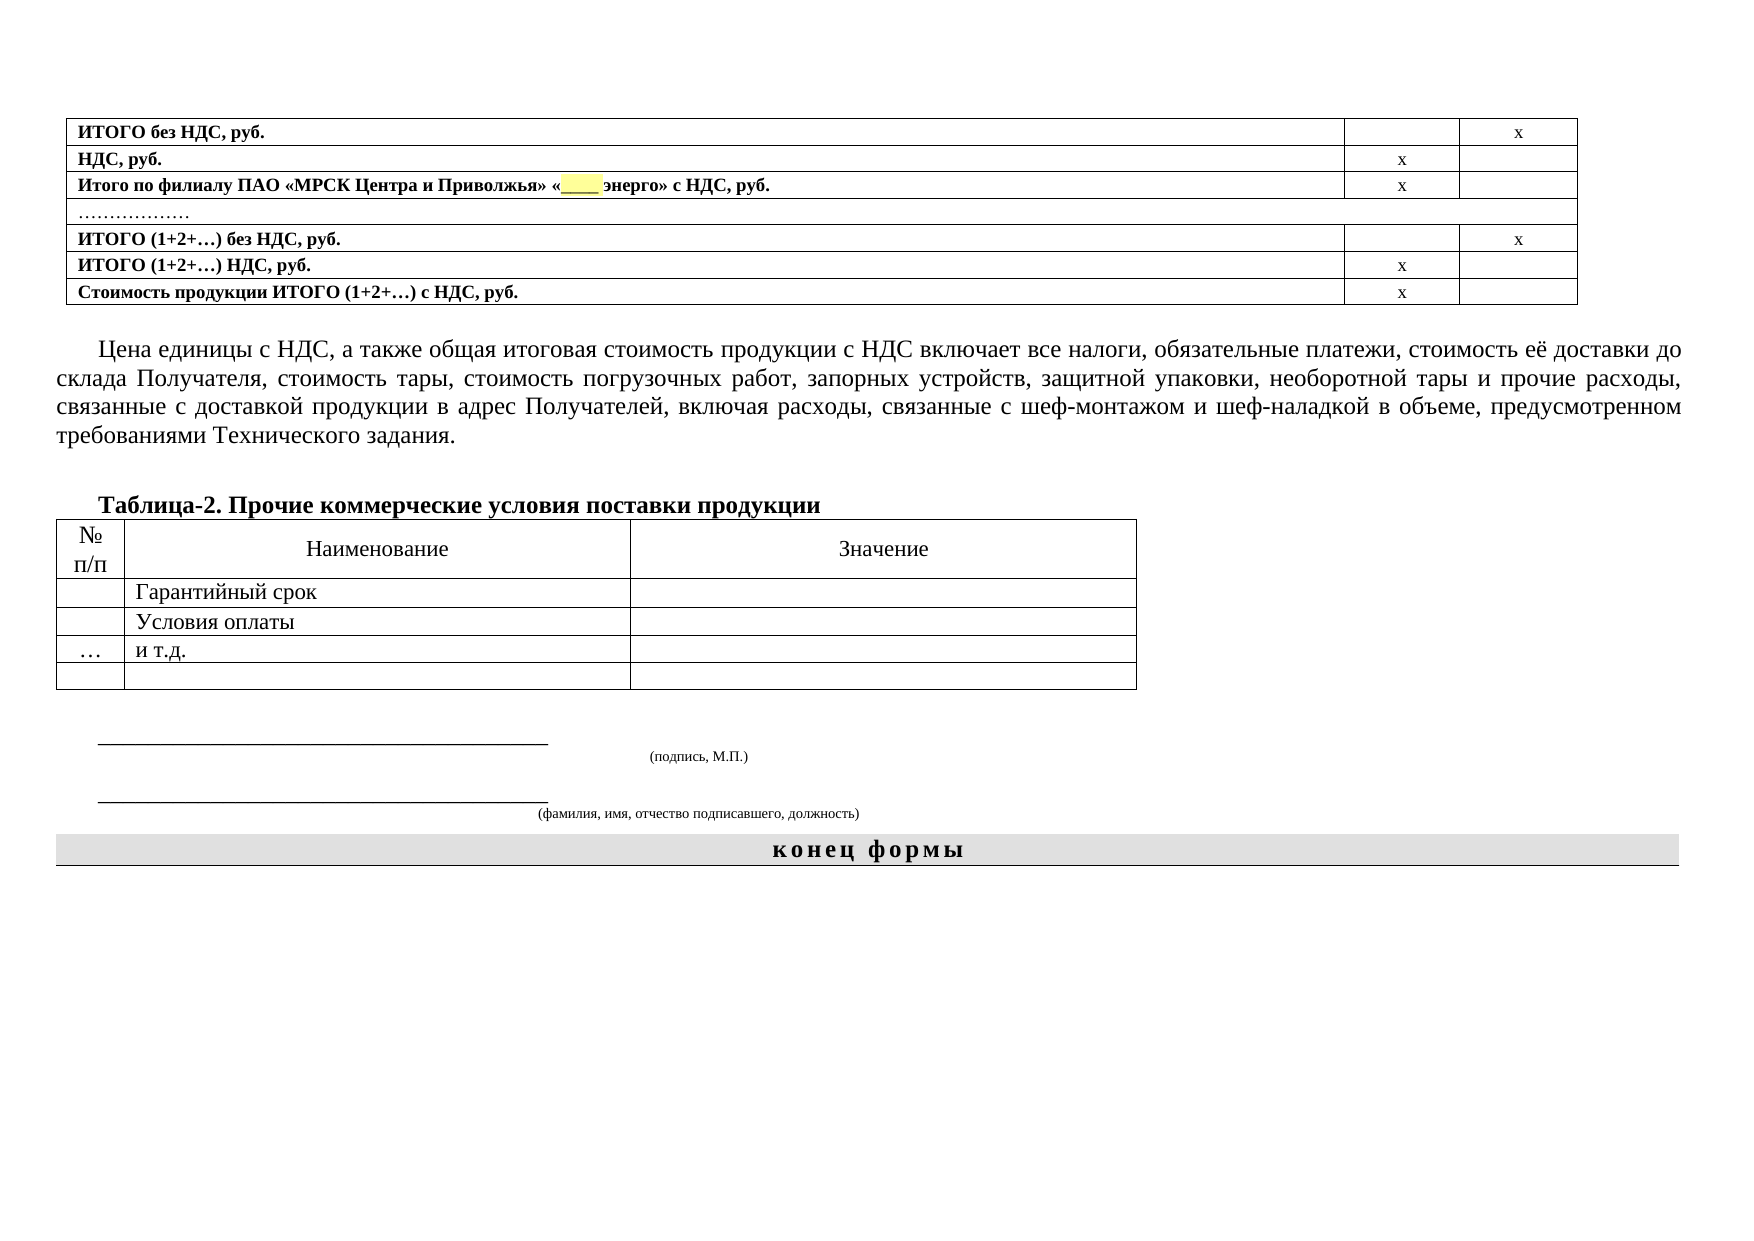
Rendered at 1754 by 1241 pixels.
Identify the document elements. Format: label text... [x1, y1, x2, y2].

table_cell и т.д. [125, 636, 630, 662]
table_cell Условия оплаты [125, 608, 630, 634]
table_cell [1345, 225, 1459, 251]
text (подпись, М.П.) [56, 748, 1299, 777]
table_cell [631, 636, 1136, 662]
table_cell [1460, 252, 1577, 277]
text конец формы [56, 834, 1679, 865]
text (фамилия, имя, отчество подписавшего, должность) [56, 805, 1299, 834]
table_header Наименование [125, 520, 630, 577]
table_cell НДС, руб. [67, 146, 1344, 171]
table_cell [57, 579, 124, 607]
table_cell х [1345, 279, 1459, 304]
table_cell ИТОГО без НДС, руб. [67, 119, 1344, 145]
table_cell ИТОГО (1+2+…) без НДС, руб. [67, 225, 1344, 251]
table_cell х [1345, 146, 1459, 171]
table_cell [57, 608, 124, 634]
table_cell Стоимость продукции ИТОГО (1+2+…) с НДС, руб. [67, 279, 1344, 304]
table_cell [57, 663, 124, 689]
table_cell х [1345, 252, 1459, 277]
table_cell х [1345, 172, 1459, 198]
table_cell х [1460, 225, 1577, 251]
table_cell [125, 663, 630, 689]
table_cell ИТОГО (1+2+…) НДС, руб. [67, 252, 1344, 277]
table_cell [1460, 279, 1577, 304]
table_cell [1460, 172, 1577, 198]
table_cell [1460, 146, 1577, 171]
text ____________________________________ [56, 719, 1683, 748]
table_cell Итого по филиалу ПАО «МРСК Центра и Приволжья» «____ энерго» с НДС, руб. [67, 172, 1344, 198]
text ____________________________________ [56, 777, 1683, 805]
table_cell … [57, 636, 124, 662]
table_cell Гарантийный срок [125, 579, 630, 607]
table_cell х [1460, 119, 1577, 145]
table_cell [631, 608, 1136, 634]
table_cell ……………… [67, 199, 1577, 224]
table_cell [631, 663, 1136, 689]
text Цена единицы с НДС, а также общая итоговая стоимость продукции с НДС включает все налоги, обязательные платежи, стоимость её доставки до склада Получателя, стоимость тары, стоимость погрузочных работ, запорных устройств, защитной упаковки, необоротной тары и прочие расходы, связанные с доставкой продукции в адрес Получателей, включая расходы, связанные с шеф-монтажом и шеф-наладкой в объеме, предусмотренном требованиями Технического задания. [56, 334, 1683, 449]
table_cell [631, 579, 1136, 607]
table_header № п/п [57, 520, 124, 577]
text Таблица-2. Прочие коммерческие условия поставки продукции [56, 490, 1683, 519]
table_header Значение [631, 520, 1136, 577]
table_cell [1345, 119, 1459, 145]
